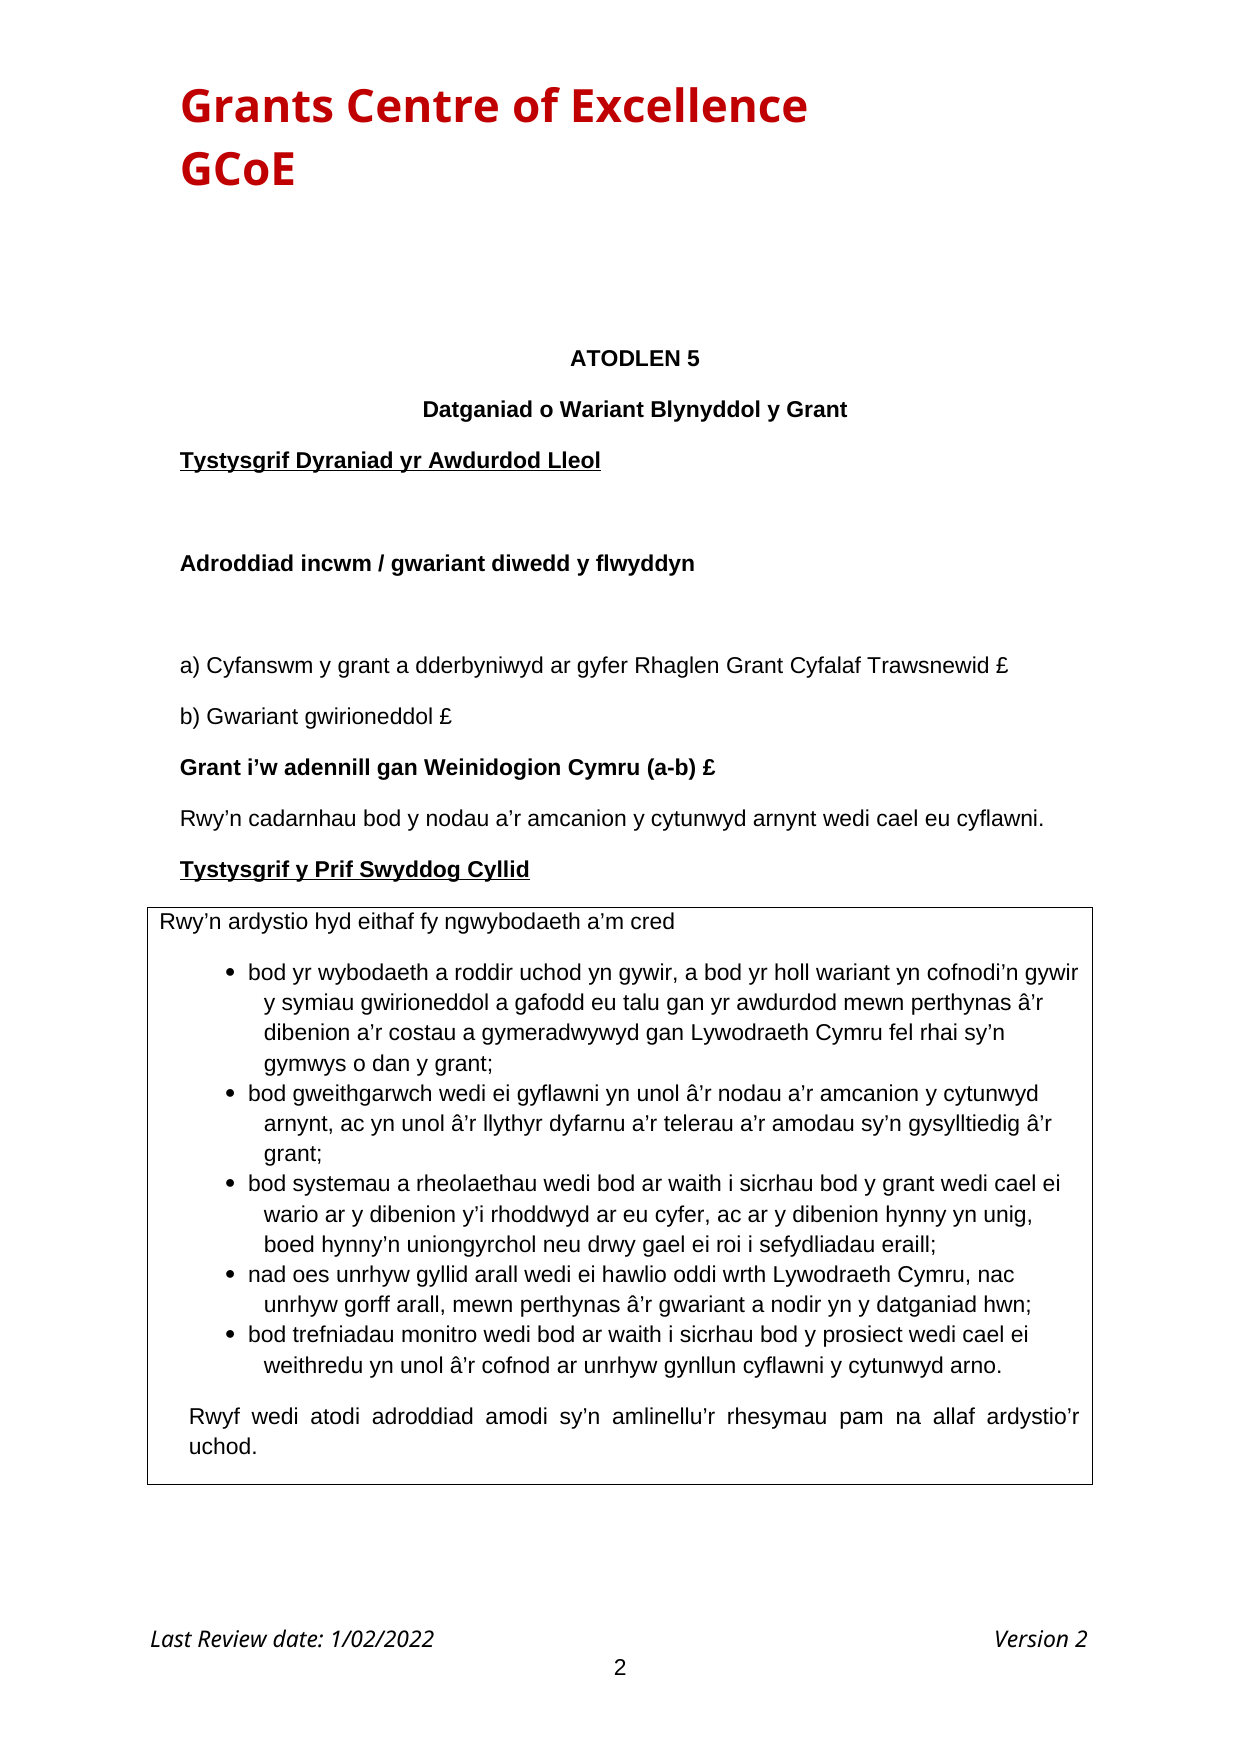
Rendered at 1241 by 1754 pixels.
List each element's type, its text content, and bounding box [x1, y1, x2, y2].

text Grant i’w adennill gan Weinidogion Cymru (a-b) £ [179, 754, 1090, 780]
text Datganiad o Wariant Blynyddol y Grant [179, 396, 1090, 423]
text Rwy’n cadarnhau bod y nodau a’r amcanion y cytunwyd arnynt wedi cael eu cyflawni. [179, 805, 1090, 831]
text a) Cyfanswm y grant a dderbyniwyd ar gyfer Rhaglen Grant Cyfalaf Trawsnewid £ [179, 652, 1090, 678]
text b) Gwariant gwirioneddol £ [179, 703, 1090, 729]
text Adroddiad incwm / gwariant diwedd y flwyddyn [179, 549, 1090, 576]
table_header Rwy’n ardystio hyd eithaf fy ngwybodaeth a’m cred bod yr wybodaeth a roddir uchod yn gywir, a bod yr holl wariant yn cofnodi’n gywir y symiau gwirioneddol a gafodd eu talu gan yr awdurdod mewn perthynas â’r dibenion a’r costau a gymeradwywyd gan Lywodraeth Cymru fel rhai sy’n gymwys o dan y grant; bod gweithgarwch wedi ei gyflawni yn unol â’r nodau a’r amcanion y cytunwyd arnynt, ac yn unol â’r llythyr dyfarnu a’r telerau a’r amodau sy’n gysylltiedig â’r grant; bod systemau a rheolaethau wedi bod ar waith i sicrhau bod y grant wedi cael ei wario ar y dibenion y’i rhoddwyd ar eu cyfer, ac ar y dibenion hynny yn unig, boed hynny’n uniongyrchol neu drwy gael ei roi i sefydliadau eraill; nad oes unrhyw gyllid arall wedi ei hawlio oddi wrth Lywodraeth Cymru, nac unrhyw gorff arall, mewn perthynas â’r gwariant a nodir yn y datganiad hwn; bod trefniadau monitro wedi bod ar waith i sicrhau bod y prosiect wedi cael ei weithredu yn unol â’r cofnod ar unrhyw gynllun cyflawni y cytunwyd arno. Rwyf wedi atodi adroddiad amodi sy’n amlinellu’r rhesymau pam na allaf ardystio’r uchod. [148, 908, 1092, 1484]
text Tystysgrif Dyraniad yr Awdurdod Lleol [179, 447, 1090, 474]
text Tystysgrif y Prif Swyddog Cyllid [179, 856, 1090, 882]
text ATODLEN 5 [179, 345, 1090, 372]
